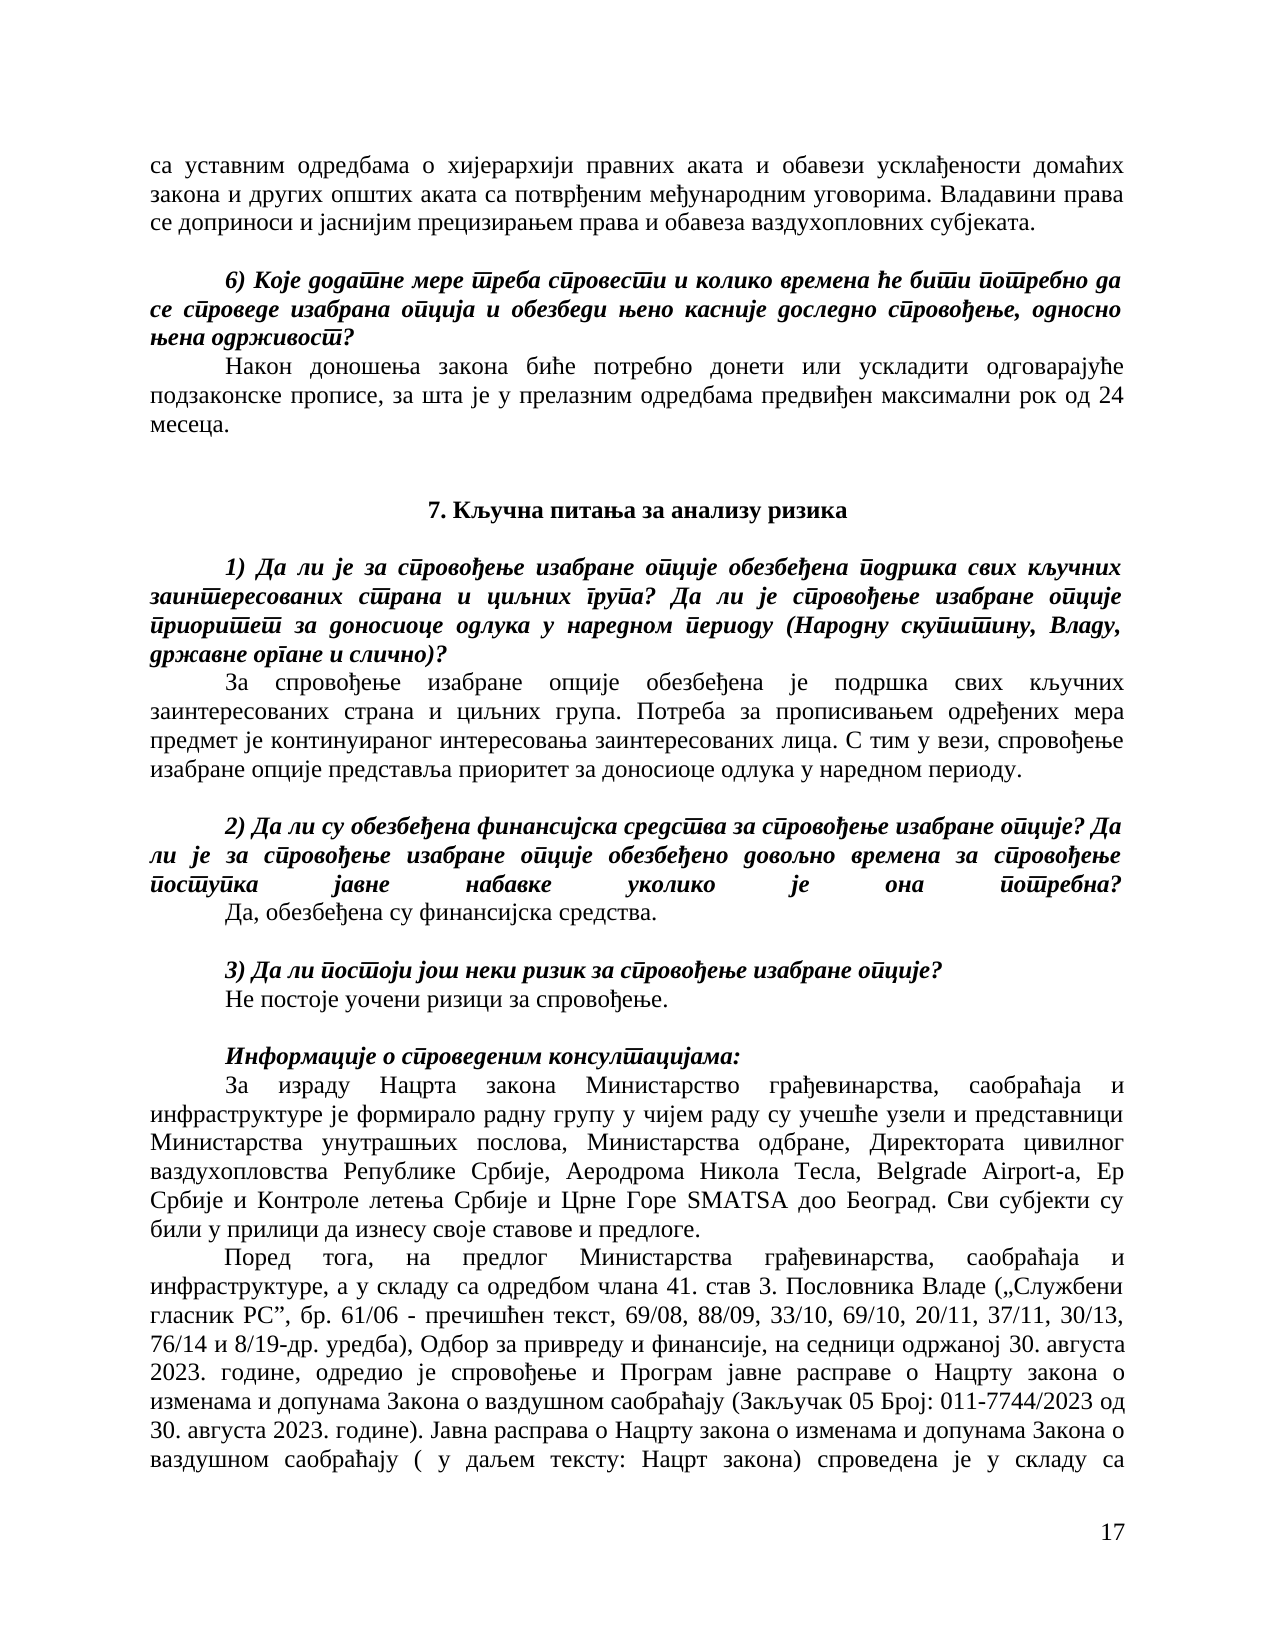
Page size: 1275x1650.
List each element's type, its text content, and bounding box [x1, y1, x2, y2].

text 1) Да ли је за спровођење изабране опције обезбеђена подршка свих кључних заинтересованих страна и циљних група? Да ли је спровођење изабране опције приоритет за доносиоце одлука у наредном периоду (Народну скупштину, Владу, државне органе и слично)? [150, 552, 1125, 667]
text Информације о спроведеним консултацијама: [150, 1041, 1125, 1070]
text 3) Да ли постоји још неки ризик за спровођење изабране опције? [150, 955, 1125, 984]
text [150, 150, 1125, 236]
text 7. Кључна питања за анализу ризика [150, 495, 1125, 524]
text За спровођење изабране опције обезбеђена је подршка свих кључних заинтересованих страна и циљних група. Потреба за прописивањем одређених мера предмет је континуираног интересовања заинтересованих лица. С тим у вези, спровођење изабране опције представља приоритет за доносиоце одлука у наредном периоду. [150, 667, 1125, 782]
text Након доношења закона биће потребно донети или ускладити одговарајуће подзаконске прописе, за шта је у прелазним одредбама предвиђен максимални рок од 24 месеца. [150, 351, 1125, 437]
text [150, 1242, 1125, 1472]
text 6) Које додатне мере треба спровести и колико времена ће бити потребно да се спроведе изабрана опција и обезбеди њено касније доследно спровођење, односно њена одрживост? [150, 265, 1125, 351]
text 2) Да ли су обезбеђена финансијска средства за спровођење изабране опције? Да ли је за спровођење изабране опције обезбеђено довољно времена за спровођење поступка јавне набавке уколико је она потребна? Да, обезбеђена су финансијска средства. [150, 811, 1125, 926]
text Не постоје уочени ризици за спровођење. [150, 984, 1125, 1012]
text За израду Нацрта закона Министарство грађевинарства, саобраћаја и инфраструктуре је формирало радну групу у чијем раду су учешће узели и представници Министарства унутрашњих послова, Министарства одбране, Директората цивилног ваздухопловства Републике Србије, Аеродрома Никола Тесла, Belgrade Airport-a, Ер Србије и Контроле летења Србије и Црне Горе SMATSA доо Београд. Сви субјекти су били у прилици да изнесу своје ставове и предлоге. [150, 1070, 1125, 1242]
